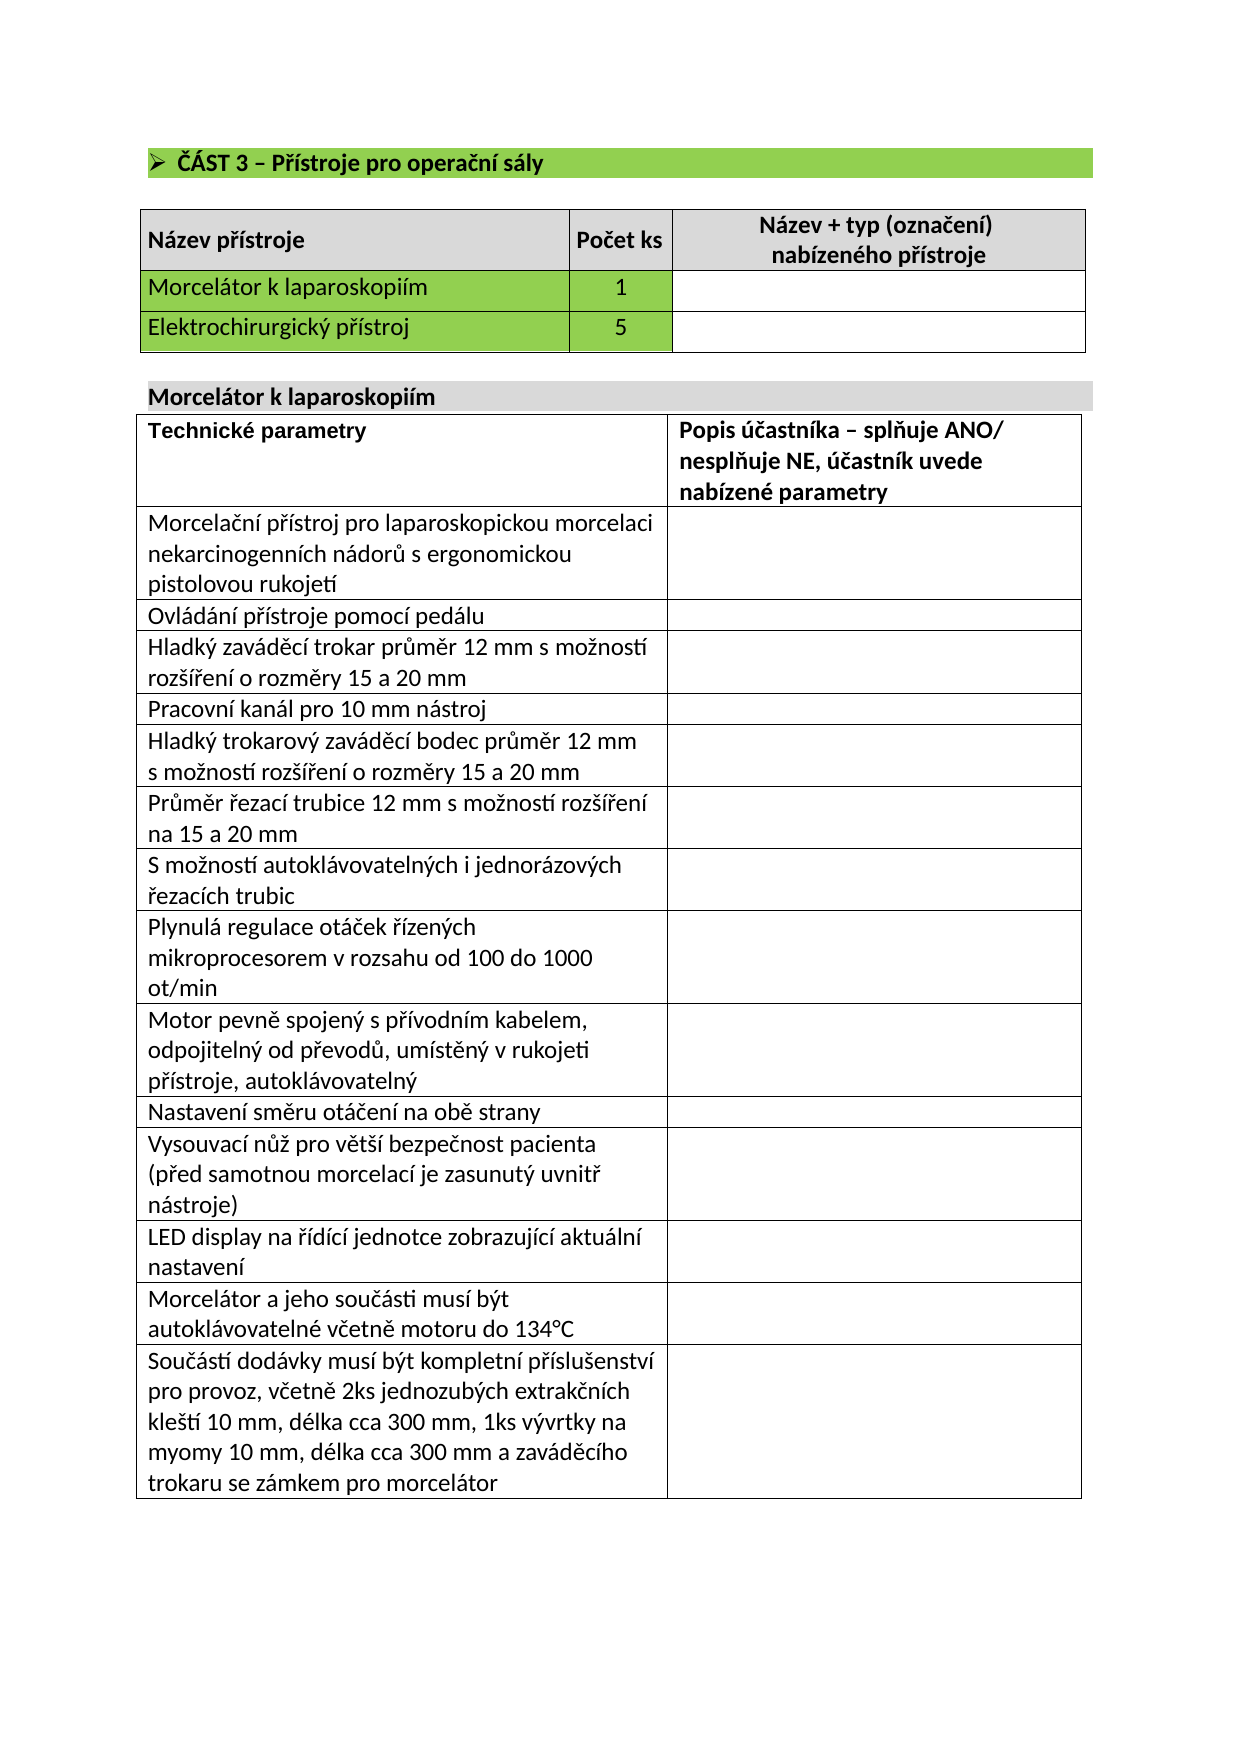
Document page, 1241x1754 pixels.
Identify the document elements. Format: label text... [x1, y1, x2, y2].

table_cell [668, 1128, 1081, 1220]
table_header Technické parametry [137, 415, 667, 506]
table_cell Vysouvací nůž pro větší bezpečnost pacienta (před samotnou morcelací je zasunutý uvnitř nástroje) [137, 1128, 667, 1220]
table_header Počet ks [570, 210, 672, 270]
table_header Popis účastníka – splňuje ANO/ nesplňuje NE, účastník uvede nabízené parametry [668, 415, 1081, 506]
list ČÁST 3 – Přístroje pro operační sály [148, 148, 1093, 178]
table_cell [668, 1345, 1081, 1497]
table_header Název přístroje [141, 210, 569, 270]
table_header Název + typ (označení) nabízeného přístroje [673, 210, 1085, 270]
table_cell [668, 1283, 1081, 1344]
table_cell Ovládání přístroje pomocí pedálu [137, 600, 667, 630]
text Morcelátor k laparoskopiím [148, 381, 1093, 411]
table_cell [668, 849, 1081, 910]
table_cell Morcelační přístroj pro laparoskopickou morcelaci nekarcinogenních nádorů s ergonomickou pistolovou rukojetí [137, 507, 667, 599]
table_cell [668, 725, 1081, 786]
table_cell Plynulá regulace otáček řízených mikroprocesorem v rozsahu od 100 do 1000 ot/min [137, 911, 667, 1003]
table_cell [668, 1004, 1081, 1096]
table_cell [668, 1097, 1081, 1127]
table_cell Součástí dodávky musí být kompletní příslušenství pro provoz, včetně 2ks jednozubých extrakčních kleští 10 mm, délka cca 300 mm, 1ks vývrtky na myomy 10 mm, délka cca 300 mm a zaváděcího trokaru se zámkem pro morcelátor [137, 1345, 667, 1497]
table_cell Morcelátor a jeho součásti musí být autoklávovatelné včetně motoru do 134°C [137, 1283, 667, 1344]
table_cell [668, 600, 1081, 630]
table_cell 1 [570, 271, 672, 311]
table_cell [673, 271, 1085, 311]
table_cell Nastavení směru otáčení na obě strany [137, 1097, 667, 1127]
table_cell 5 [570, 312, 672, 351]
table_cell S možností autoklávovatelných i jednorázových řezacích trubic [137, 849, 667, 910]
table_cell [673, 312, 1085, 351]
table_cell Pracovní kanál pro 10 mm nástroj [137, 694, 667, 724]
table_cell [668, 911, 1081, 1003]
table_cell Hladký zaváděcí trokar průměr 12 mm s možností rozšíření o rozměry 15 a 20 mm [137, 631, 667, 692]
table_cell Motor pevně spojený s přívodním kabelem, odpojitelný od převodů, umístěný v rukojeti přístroje, autoklávovatelný [137, 1004, 667, 1096]
table_cell Morcelátor k laparoskopiím [141, 271, 569, 311]
table_cell Elektrochirurgický přístroj [141, 312, 569, 351]
table_cell [668, 787, 1081, 848]
table_cell [668, 507, 1081, 599]
table_cell [668, 631, 1081, 692]
table_cell [668, 1221, 1081, 1282]
table_cell Hladký trokarový zaváděcí bodec průměr 12 mm s možností rozšíření o rozměry 15 a 20 mm [137, 725, 667, 786]
table_cell [668, 694, 1081, 724]
table_cell Průměr řezací trubice 12 mm s možností rozšíření na 15 a 20 mm [137, 787, 667, 848]
table_cell LED display na řídící jednotce zobrazující aktuální nastavení [137, 1221, 667, 1282]
